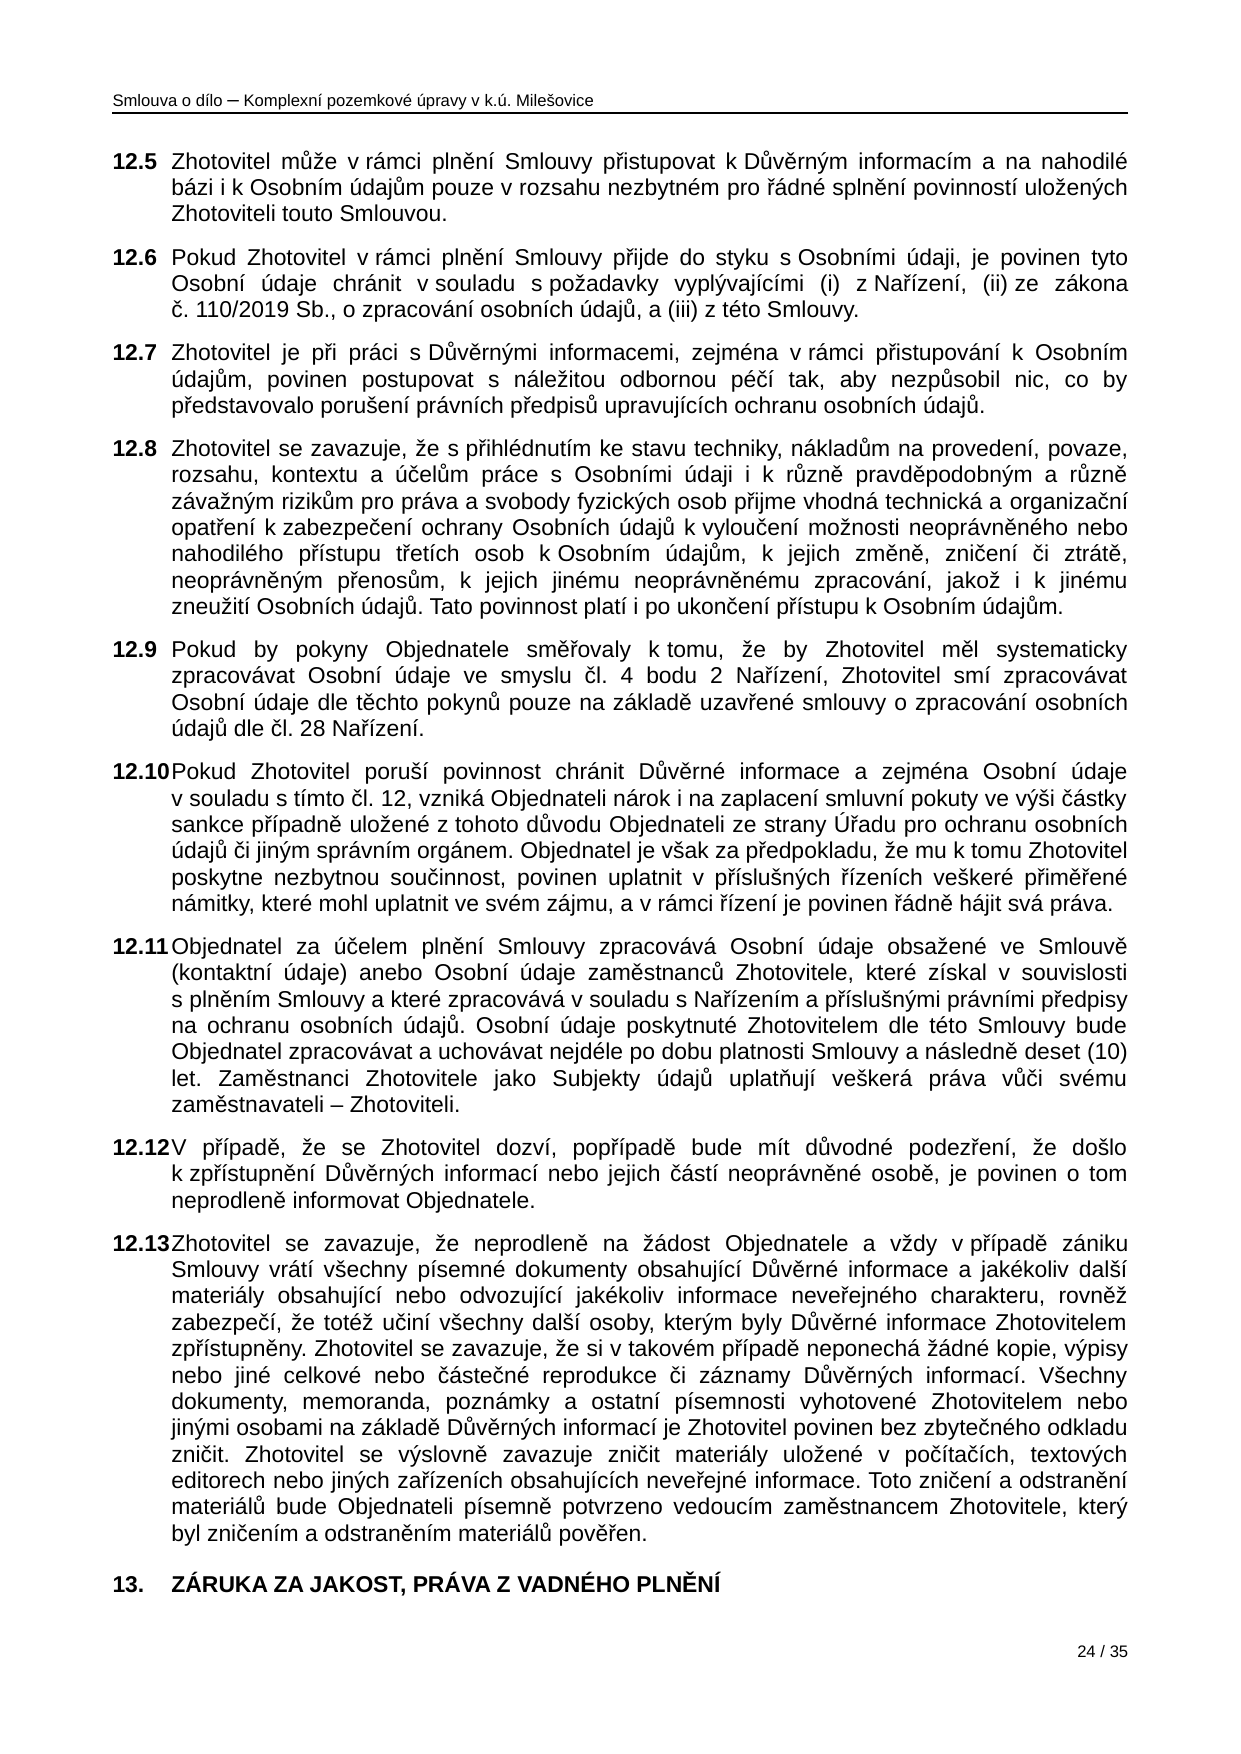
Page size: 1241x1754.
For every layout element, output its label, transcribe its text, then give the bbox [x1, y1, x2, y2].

text Zhotovitel se zavazuje, že s přihlédnutím ke stavu techniky, nákladům na provedení, povaze, rozsahu, kontextu a účelům práce s Osobními údaji i k různě pravděpodobným a různě závažným rizikům pro práva a svobody fyzických osob přijme vhodná technická a organizační opatření k zabezpečení ochrany Osobních údajů k vyloučení možnosti neoprávněného nebo nahodilého přístupu třetích osob k Osobním údajům, k jejich změně, zničení či ztrátě, neoprávněným přenosům, k jejich jinému neoprávněnému zpracování, jakož i k jinému zneužití Osobních údajů. Tato povinnost platí i po ukončení přístupu k Osobním údajům. [112, 435, 1128, 619]
text Zhotovitel se zavazuje, že neprodleně na žádost Objednatele a vždy v případě zániku Smlouvy vrátí všechny písemné dokumenty obsahující Důvěrné informace a jakékoliv další materiály obsahující nebo odvozující jakékoliv informace neveřejného charakteru, rovněž zabezpečí, že totéž učiní všechny další osoby, kterým byly Důvěrné informace Zhotovitelem zpřístupněny. Zhotovitel se zavazuje, že si v takovém případě neponechá žádné kopie, výpisy nebo jiné celkové nebo částečné reprodukce či záznamy Důvěrných informací. Všechny dokumenty, memoranda, poznámky a ostatní písemnosti vyhotovené Zhotovitelem nebo jinými osobami na základě Důvěrných informací je Zhotovitel povinen bez zbytečného odkladu zničit. Zhotovitel se výslovně zavazuje zničit materiály uložené v počítačích, textových editorech nebo jiných zařízeních obsahujících neveřejné informace. Toto zničení a odstranění materiálů bude Objednateli písemně potvrzeno vedoucím zaměstnancem Zhotovitele, který byl zničením a odstraněním materiálů pověřen. [112, 1230, 1128, 1546]
text Zhotovitel je při práci s Důvěrnými informacemi, zejména v rámci přistupování k Osobním údajům, povinen postupovat s náležitou odbornou péčí tak, aby nezpůsobil nic, co by představovalo porušení právních předpisů upravujících ochranu osobních údajů. [112, 339, 1128, 418]
text Pokud Zhotovitel poruší povinnost chránit Důvěrné informace a zejména Osobní údaje v souladu s tímto čl. 12, vzniká Objednateli nárok i na zaplacení smluvní pokuty ve výši částky sankce případně uložené z tohoto důvodu Objednateli ze strany Úřadu pro ochranu osobních údajů či jiným správním orgánem. Objednatel je však za předpokladu, že mu k tomu Zhotovitel poskytne nezbytnou součinnost, povinen uplatnit v příslušných řízeních veškeré přiměřené námitky, které mohl uplatnit ve svém zájmu, a v rámci řízení je povinen řádně hájit svá práva. [112, 758, 1128, 916]
text Záruka za jakost, práva z vadného plnění [112, 1571, 1128, 1597]
text V případě, že se Zhotovitel dozví, popřípadě bude mít důvodné podezření, že došlo k zpřístupnění Důvěrných informací nebo jejich částí neoprávněné osobě, je povinen o tom neprodleně informovat Objednatele. [112, 1134, 1128, 1213]
text Pokud Zhotovitel v rámci plnění Smlouvy přijde do styku s Osobními údaji, je povinen tyto Osobní údaje chránit v souladu s požadavky vyplývajícími (i) z Nařízení, (ii) ze zákona č. 110/2019 Sb., o zpracování osobních údajů, a (iii) z této Smlouvy. [112, 243, 1128, 322]
text Pokud by pokyny Objednatele směřovaly k tomu, že by Zhotovitel měl systematicky zpracovávat Osobní údaje ve smyslu čl. 4 bodu 2 Nařízení, Zhotovitel smí zpracovávat Osobní údaje dle těchto pokynů pouze na základě uzavřené smlouvy o zpracování osobních údajů dle čl. 28 Nařízení. [112, 636, 1128, 741]
text Zhotovitel může v rámci plnění Smlouvy přistupovat k Důvěrným informacím a na nahodilé bázi i k Osobním údajům pouze v rozsahu nezbytném pro řádné splnění povinností uložených Zhotoviteli touto Smlouvou. [112, 148, 1128, 227]
text Objednatel za účelem plnění Smlouvy zpracovává Osobní údaje obsažené ve Smlouvě (kontaktní údaje) anebo Osobní údaje zaměstnanců Zhotovitele, které získal v souvislosti s plněním Smlouvy a které zpracovává v souladu s Nařízením a příslušnými právními předpisy na ochranu osobních údajů. Osobní údaje poskytnuté Zhotovitelem dle této Smlouvy bude Objednatel zpracovávat a uchovávat nejdéle po dobu platnosti Smlouvy a následně deset (10) let. Zaměstnanci Zhotovitele jako Subjekty údajů uplatňují veškerá práva vůči svému zaměstnavateli – Zhotoviteli. [112, 933, 1128, 1117]
